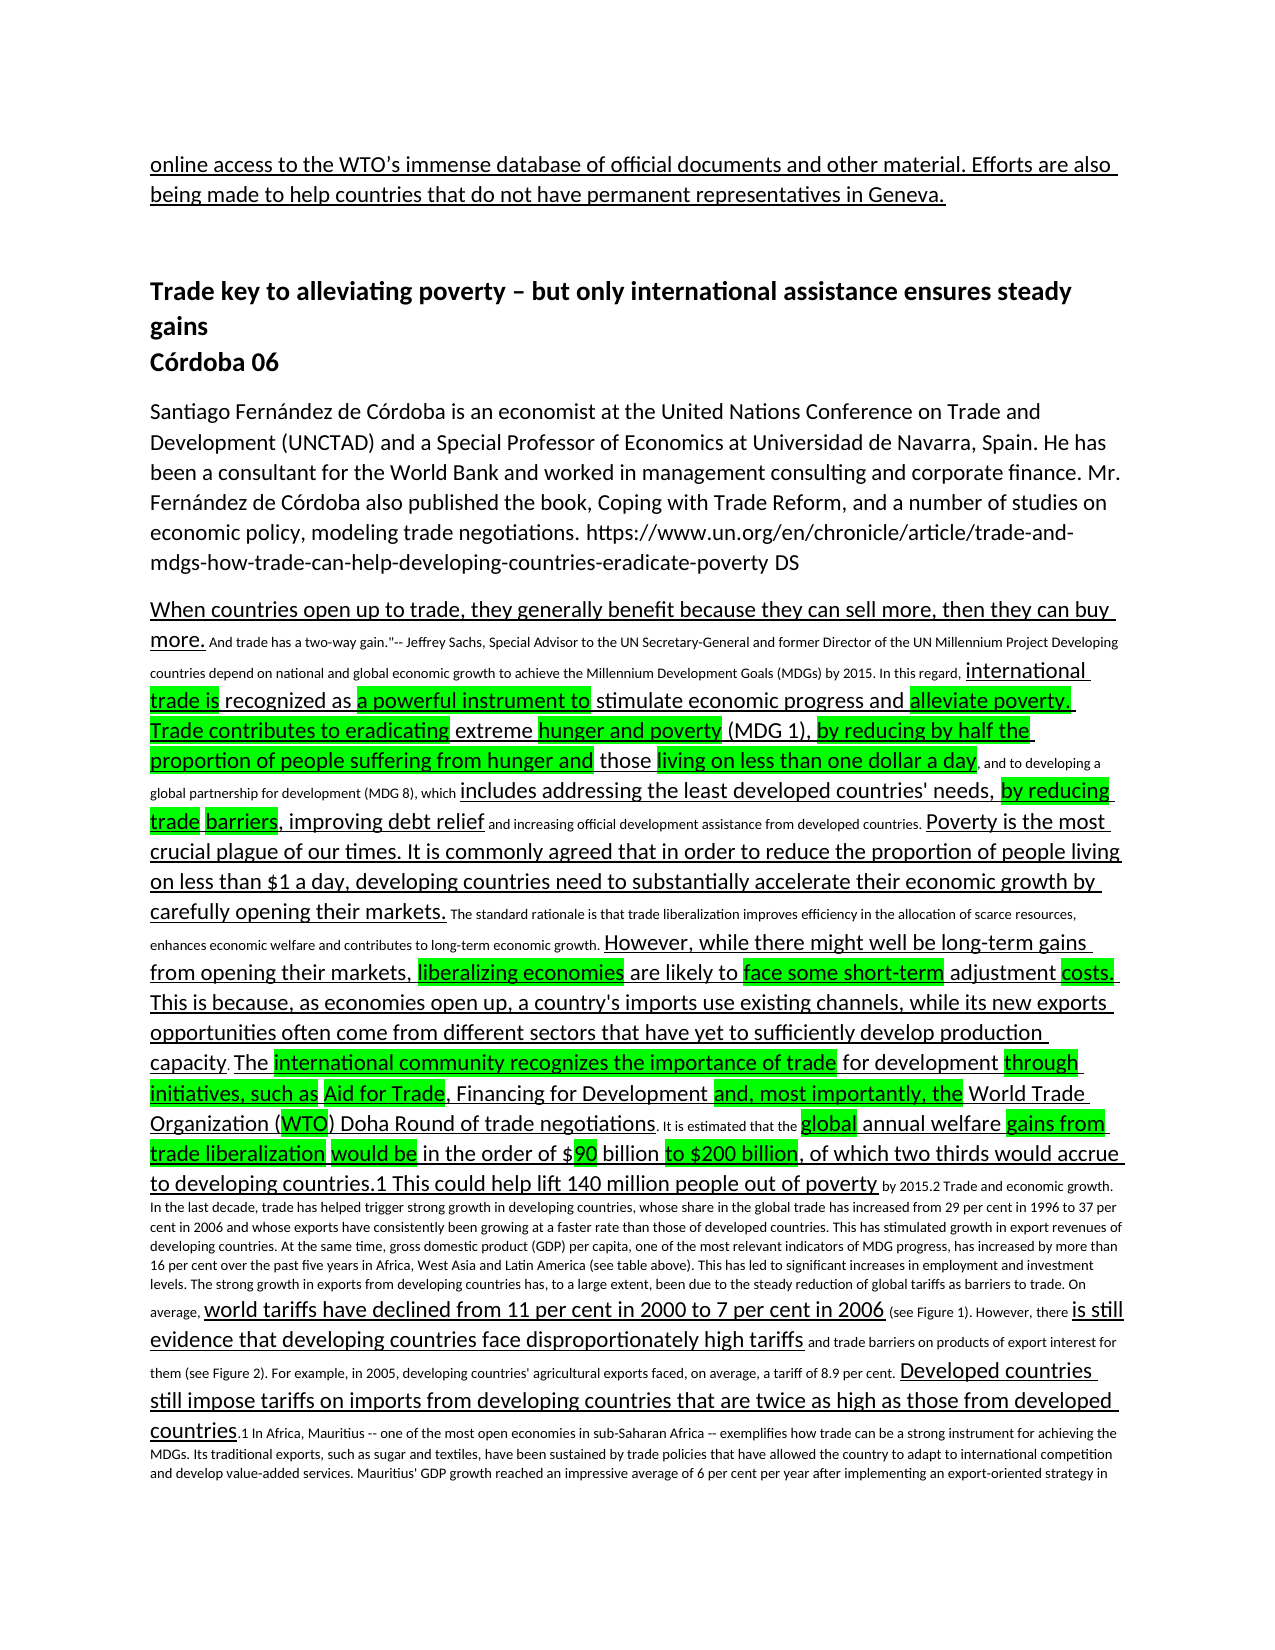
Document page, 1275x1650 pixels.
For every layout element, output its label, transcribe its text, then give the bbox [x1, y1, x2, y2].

subtitle Trade key to alleviating poverty – but only international assistance ensures steady gains [150, 274, 1125, 343]
text Santiago Fernández de Córdoba is an economist at the United Nations Conference on Trade and Development (UNCTAD) and a Special Professor of Economics at Universidad de Navarra, Spain. He has been a consultant for the World Bank and worked in management consulting and corporate finance. Mr. Fernández de Córdoba also published the book, Coping with Trade Reform, and a number of studies on economic policy, modeling trade negotiations. https://www.un.org/en/chronicle/article/trade-and-mdgs-how-trade-can-help-developing-countries-eradicate-poverty DS [150, 397, 1125, 577]
text Córdoba 06 [150, 345, 1125, 378]
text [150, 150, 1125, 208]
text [150, 1165, 1125, 1483]
